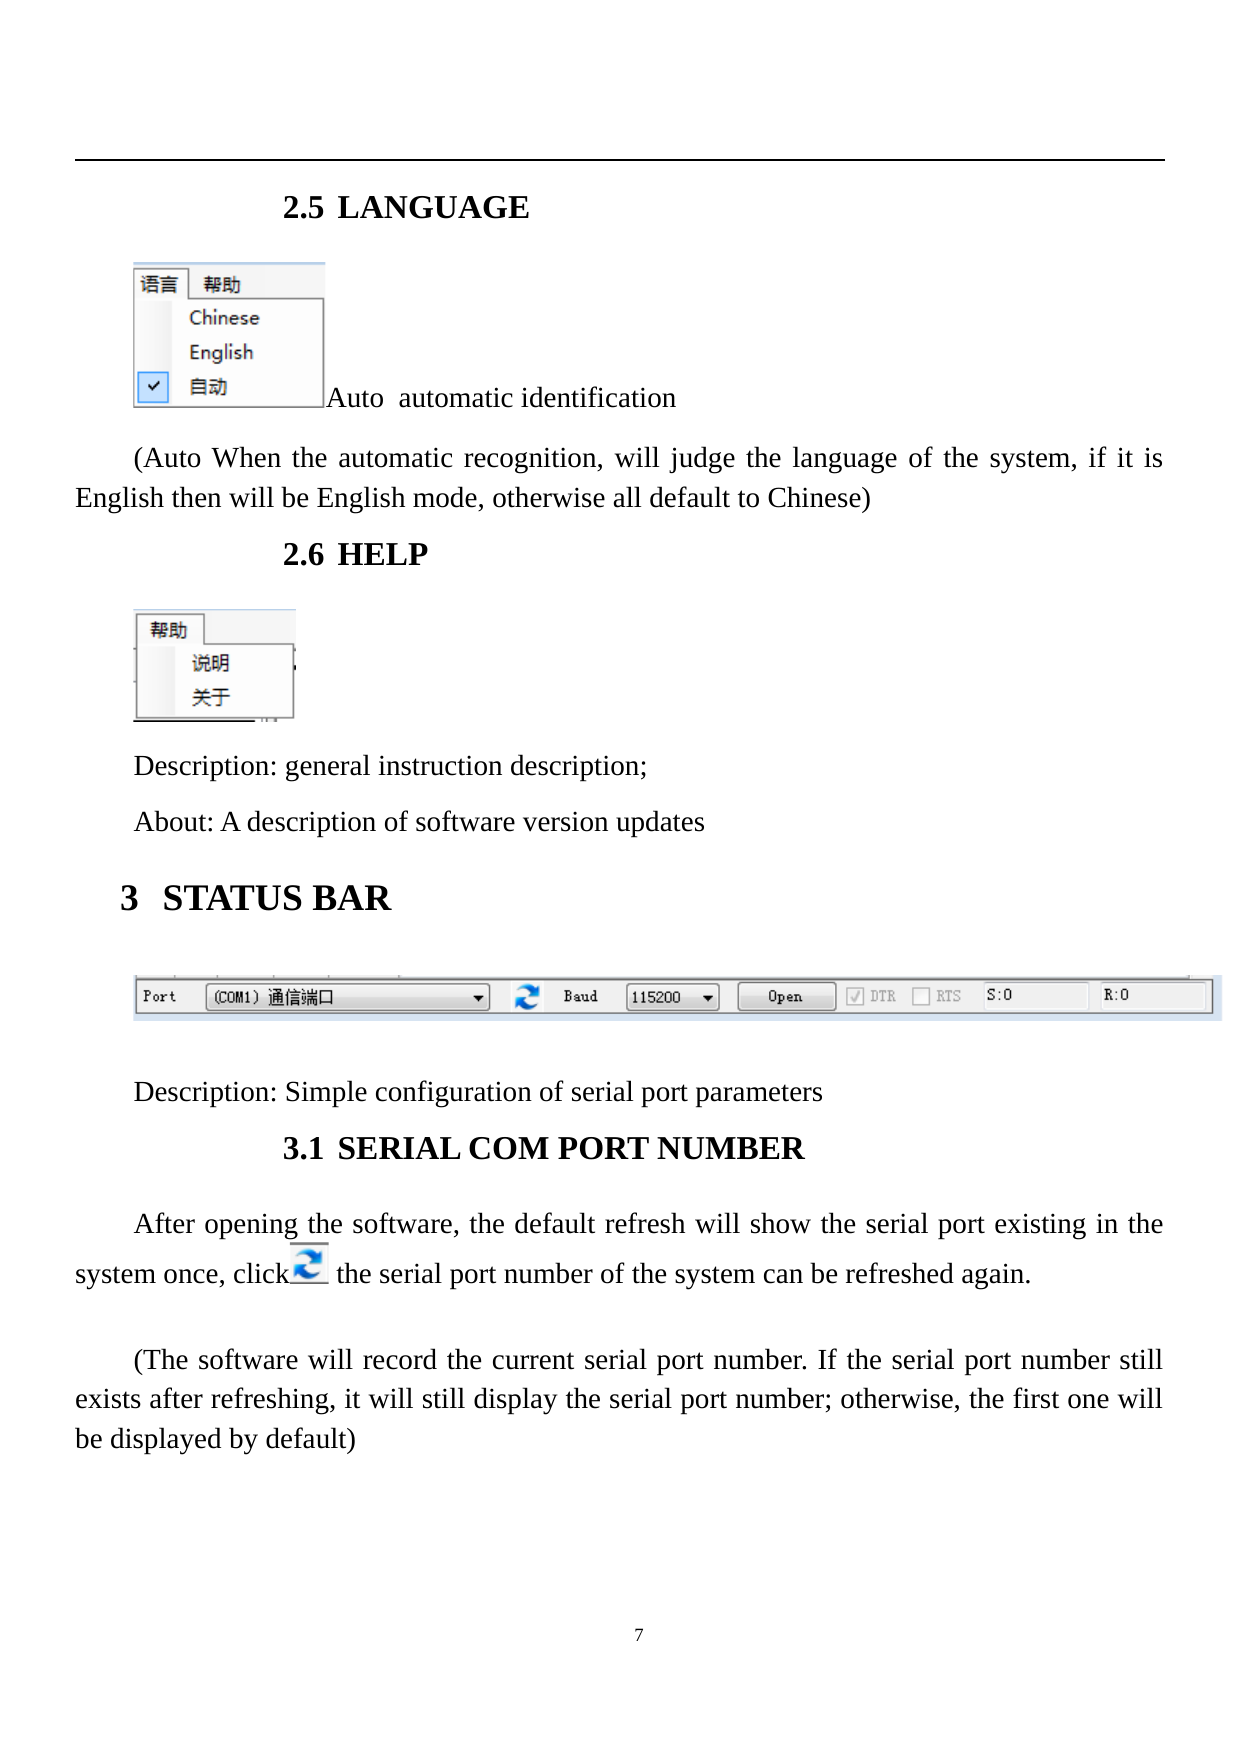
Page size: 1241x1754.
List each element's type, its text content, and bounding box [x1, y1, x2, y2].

text Description: general instruction description; [75, 745, 1165, 784]
text (The software will record the current serial port number. If the serial port number still exists after refreshing, it will still display the serial port number; otherwise, the first one will be displayed by default) [75, 1339, 1165, 1458]
picture [289, 1242, 329, 1284]
picture [133, 262, 326, 408]
text Auto automatic identification [75, 262, 1165, 421]
text About: A description of software version updates [75, 801, 1165, 841]
picture [133, 975, 1223, 1021]
text (Auto When the automatic recognition, will judge the language of the system, if it is English then will be English mode, otherwise all default to Chinese) [75, 438, 1165, 517]
subtitle SERIAL COM PORT NUMBER [283, 1128, 1165, 1167]
subtitle LANGUAGE [283, 187, 1165, 226]
text Description: Simple configuration of serial port parameters [75, 1071, 1165, 1111]
picture [133, 609, 296, 722]
text After opening the software, the default refresh will show the serial port existing in the system once, click the serial port number of the system can be refreshed again. [75, 1203, 1165, 1322]
subtitle HELP [283, 534, 1165, 573]
subtitle STATUS BAR [120, 858, 1165, 937]
